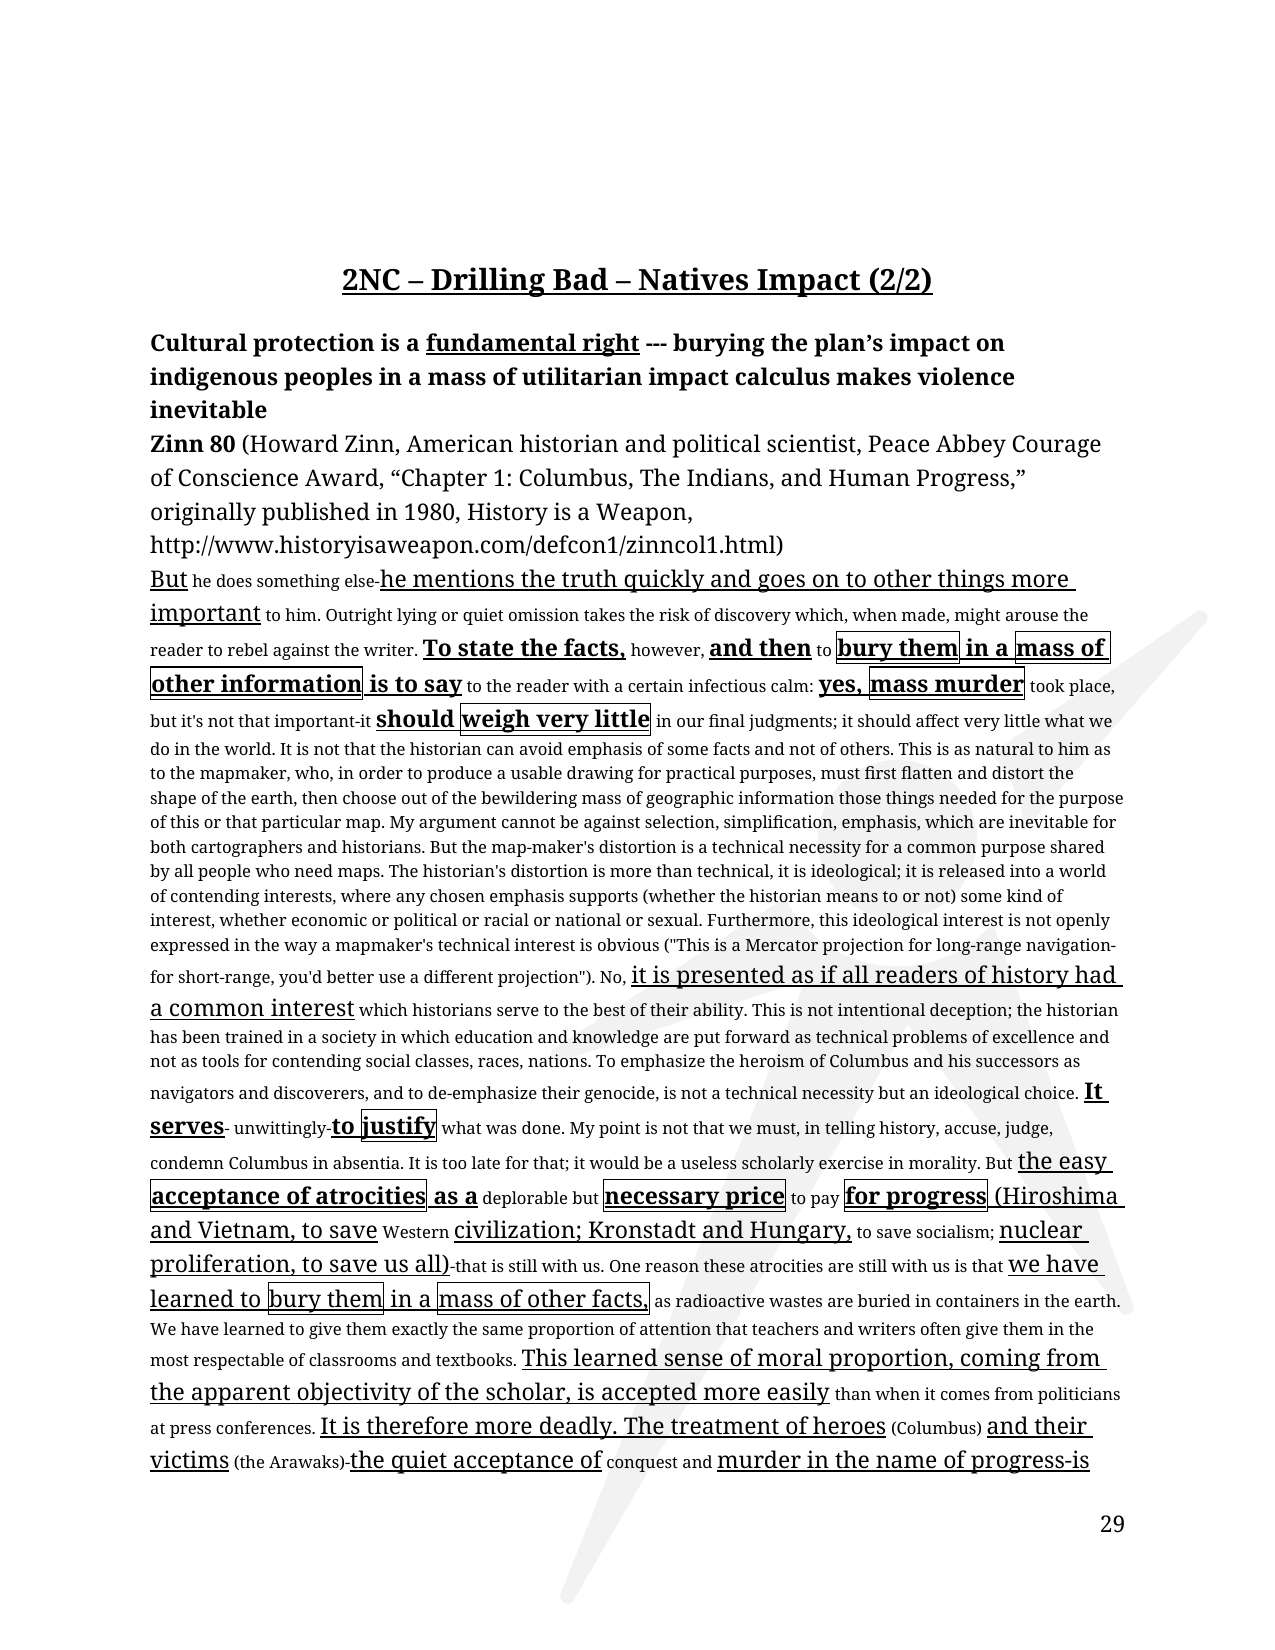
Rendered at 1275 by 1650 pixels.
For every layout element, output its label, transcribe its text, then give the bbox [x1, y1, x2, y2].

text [150, 563, 1125, 1475]
text Zinn 80 (Howard Zinn, American historian and political scientist, Peace Abbey Courage of Conscience Award, “Chapter 1: Columbus, The Indians, and Human Progress,” originally published in 1980, History is a Weapon, http://www.historyisaweapon.com/defcon1/zinncol1.html) [150, 428, 1125, 560]
text Cultural protection is a fundamental right --- burying the plan’s impact on indigenous peoples in a mass of utilitarian impact calculus makes violence inevitable [150, 327, 1125, 425]
picture [0, 0, 1275, 1650]
subtitle 2NC – Drilling Bad – Natives Impact (2/2) [150, 259, 1125, 299]
